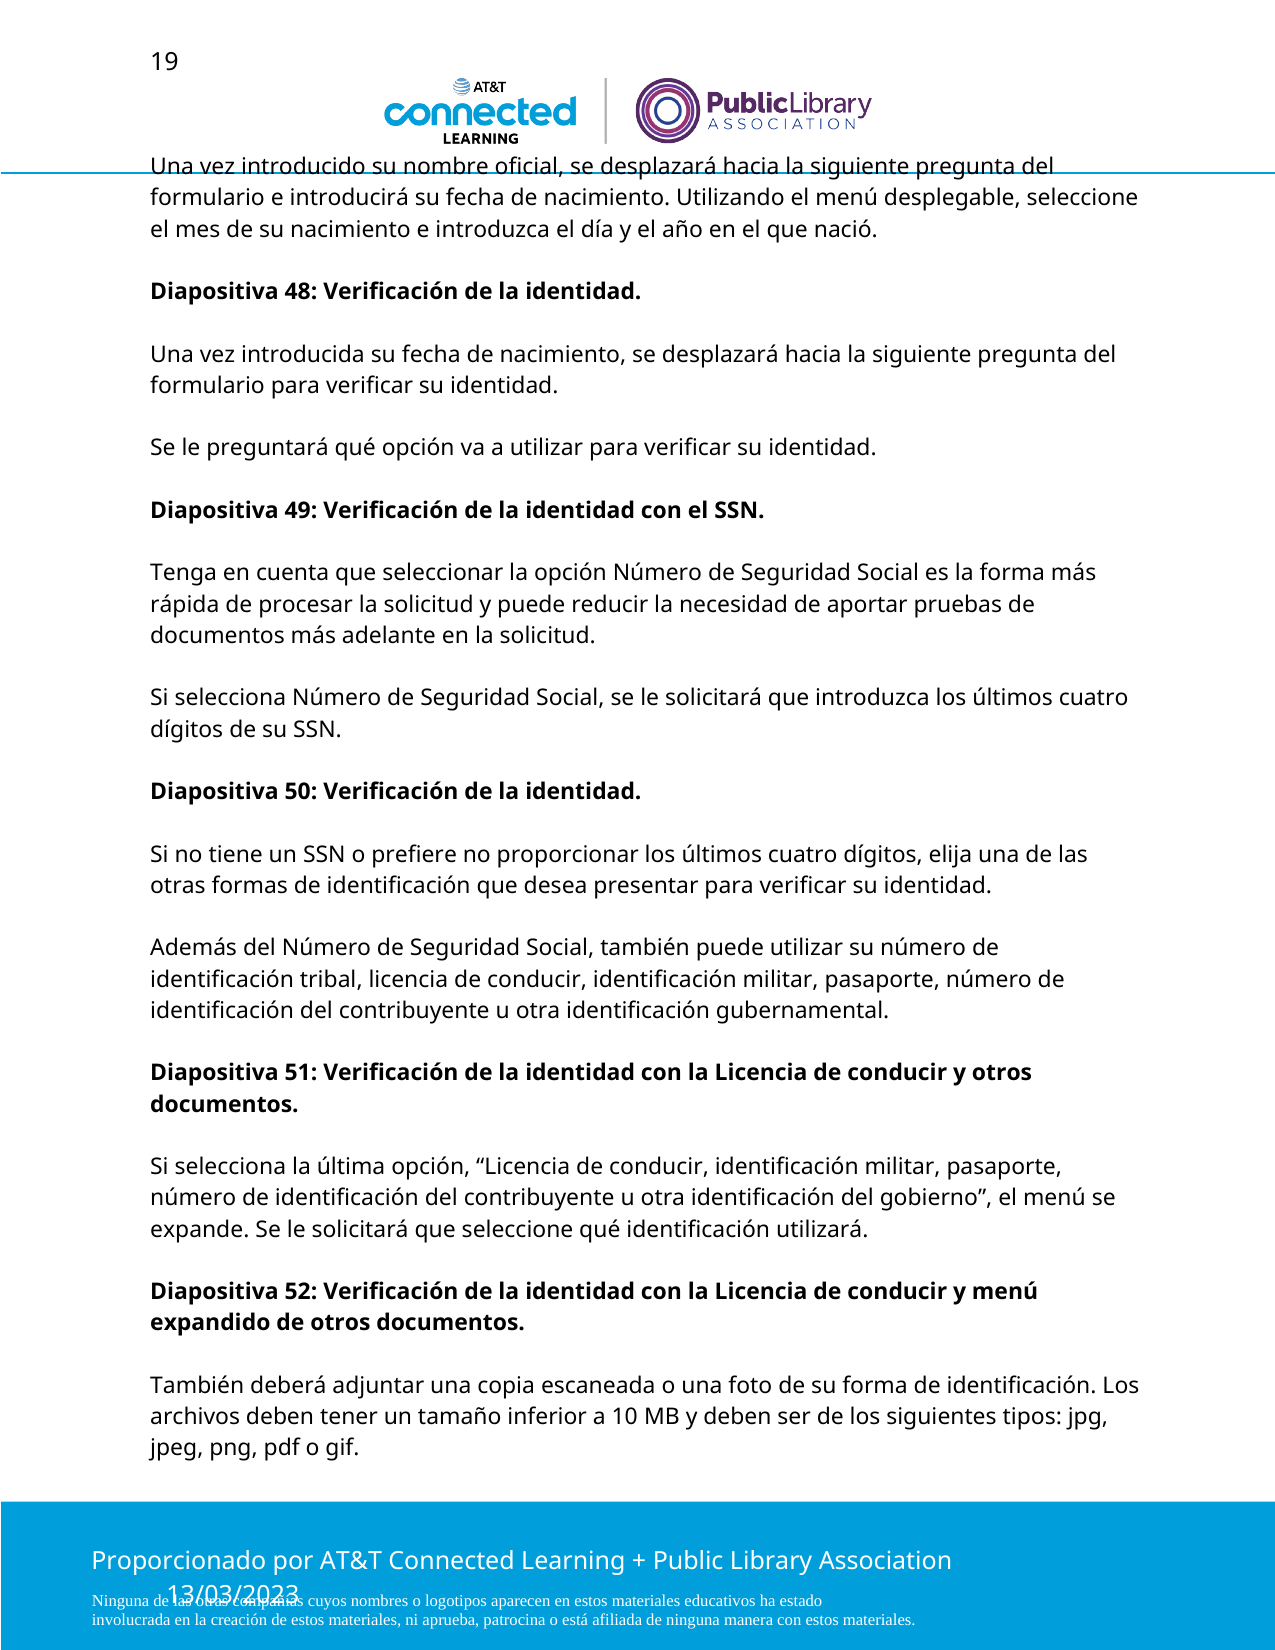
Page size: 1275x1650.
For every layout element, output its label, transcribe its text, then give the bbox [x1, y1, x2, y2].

text Tenga en cuenta que seleccionar la opción Número de Seguridad Social es la forma más rápida de procesar la solicitud y puede reducir la necesidad de aportar pruebas de documentos más adelante en la solicitud. [150, 556, 1144, 650]
picture [414, 109, 424, 119]
text Diapositiva 52: Verificación de la identidad con la Licencia de conducir y menú expandido de otros documentos. [150, 1275, 1144, 1337]
text Si no tiene un SSN o prefiere no proporcionar los últimos cuatro dígitos, elija una de las otras formas de identificación que desea presentar para verificar su identidad. [150, 837, 1144, 900]
text Una vez introducido su nombre oficial, se desplazará hacia la siguiente pregunta del formulario e introducirá su fecha de nacimiento. Utilizando el menú desplegable, seleccione el mes de su nacimiento e introduzca el día y el año en el que nació. [150, 150, 1144, 244]
text Una vez introducida su fecha de nacimiento, se desplazará hacia la siguiente pregunta del formulario para verificar su identidad. [150, 337, 1144, 400]
text Si selecciona la última opción, “Licencia de conducir, identificación militar, pasaporte, número de identificación del contribuyente u otra identificación del gobierno”, el menú se expande. Se le solicitará que seleccione qué identificación utilizará. [150, 1150, 1144, 1244]
text Diapositiva 50: Verificación de la identidad. [150, 775, 1144, 806]
text Diapositiva 48: Verificación de la identidad. [150, 275, 1144, 306]
text Además del Número de Seguridad Social, también puede utilizar su número de identificación tribal, licencia de conducir, identificación militar, pasaporte, número de identificación del contribuyente u otra identificación gubernamental. [150, 931, 1144, 1025]
picture [384, 78, 872, 144]
text Diapositiva 49: Verificación de la identidad con el SSN. [150, 494, 1144, 525]
text También deberá adjuntar una copia escaneada o una foto de su forma de identificación. Los archivos deben tener un tamaño inferior a 10 MB y deben ser de los siguientes tipos: jpg, jpeg, png, pdf o gif. [150, 1369, 1144, 1462]
text Si selecciona Número de Seguridad Social, se le solicitará que introduzca los últimos cuatro dígitos de su SSN. [150, 681, 1144, 744]
text Diapositiva 51: Verificación de la identidad con la Licencia de conducir y otros documentos. [150, 1056, 1144, 1119]
text Se le preguntará qué opción va a utilizar para verificar su identidad. [150, 431, 1144, 462]
